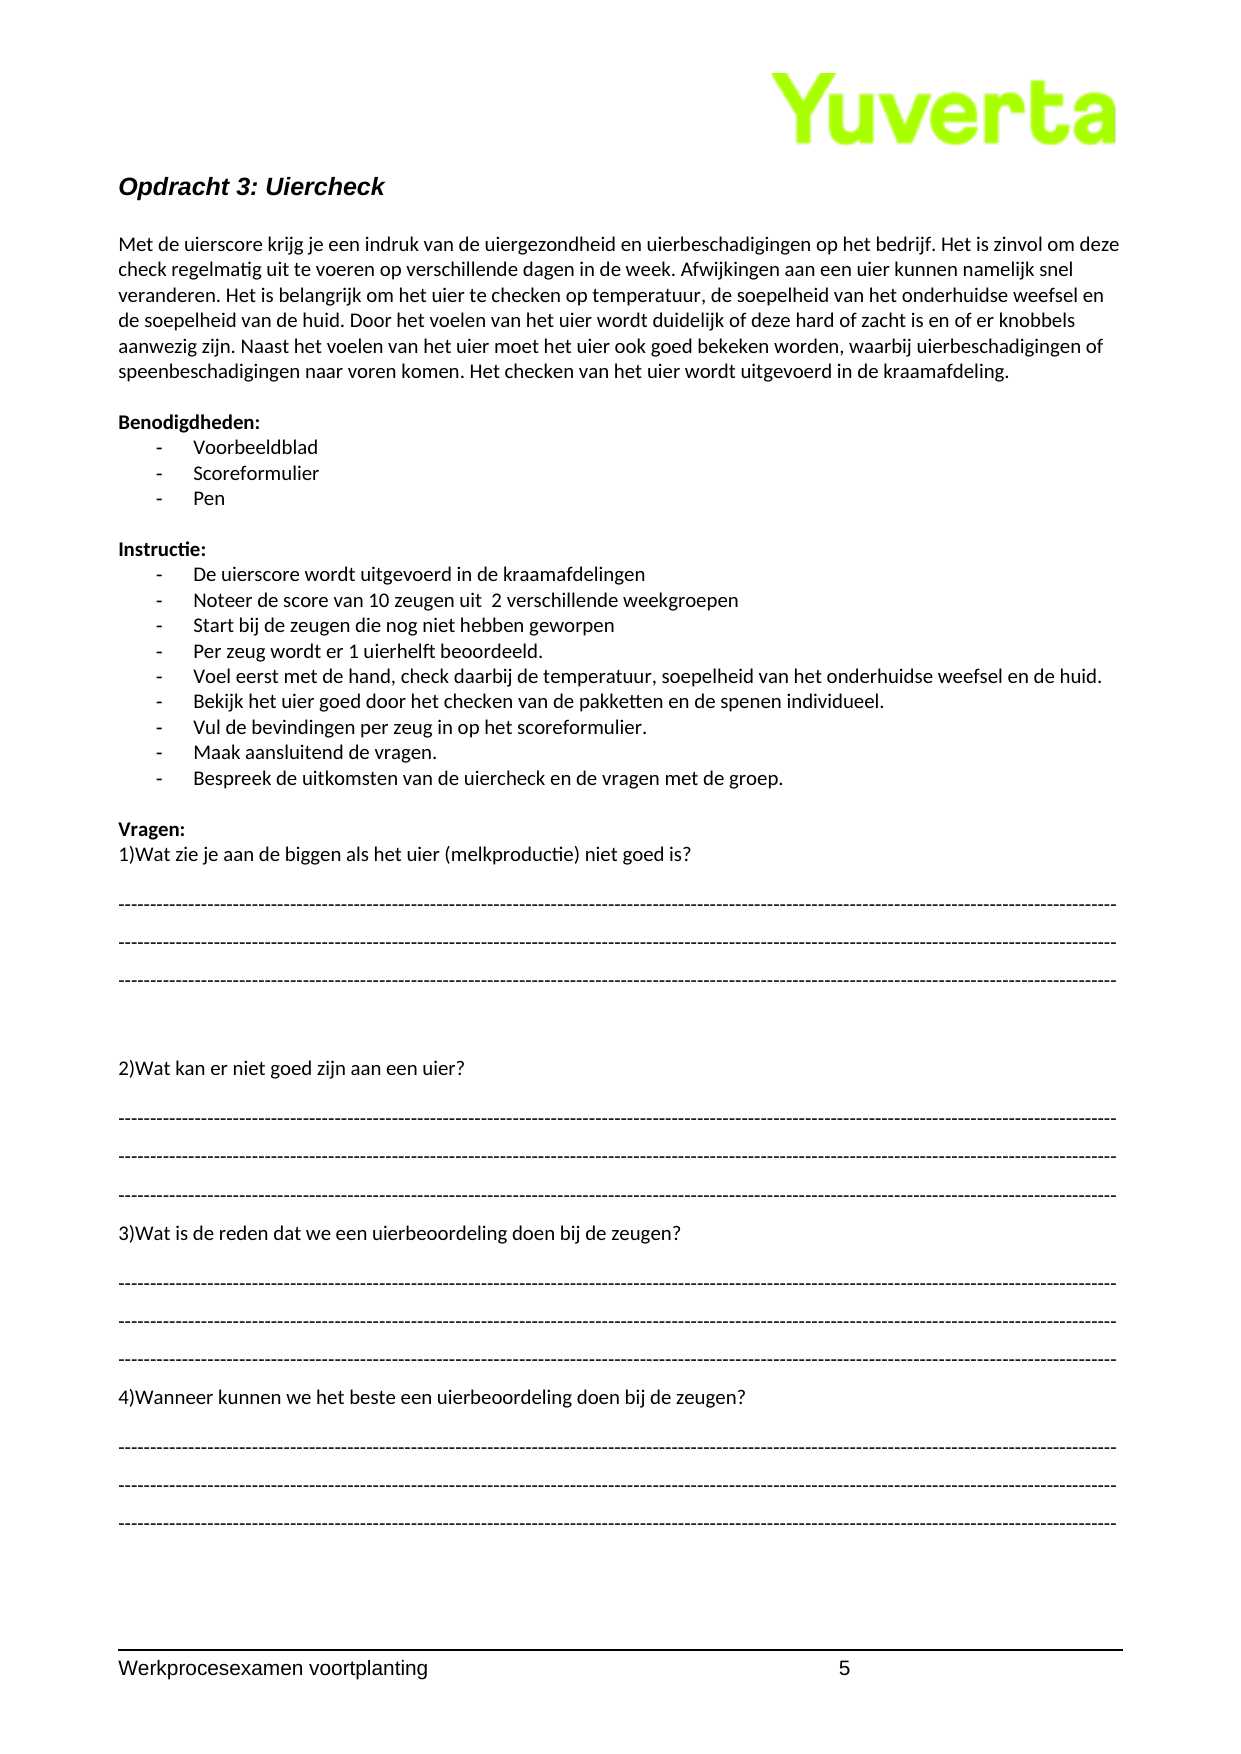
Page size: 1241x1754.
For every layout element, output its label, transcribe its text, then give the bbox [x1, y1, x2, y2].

text 4)Wanneer kunnen we het beste een uierbeoordeling doen bij de zeugen? [118, 1384, 1122, 1410]
list De uierscore wordt uitgevoerd in de kraamafdelingen [156, 562, 1122, 587]
text Benodigdheden: [118, 409, 1122, 434]
text 1)Wat zie je aan de biggen als het uier (melkproductie) niet goed is? [118, 841, 1122, 867]
subtitle Opdracht 3: Uiercheck [118, 172, 1122, 201]
picture [771, 73, 1117, 148]
list Start bij de zeugen die nog niet hebben geworpen [156, 612, 1122, 638]
list Maak aansluitend de vragen. [156, 739, 1122, 765]
list Bekijk het uier goed door het checken van de pakketten en de spenen individueel. [156, 689, 1122, 714]
text --------------------------------------------------------------------------------------------------------------------------------------------------------------------------------------------------------------------------------------------------------------------------------------------------------------------------------------------------------------------------------------------------------------------------------------------------------------------------------------- [118, 1106, 1122, 1207]
text --------------------------------------------------------------------------------------------------------------------------------------------------------------------------------------------------------------------------------------------------------------------------------------------------------------------------------------------------------------------------------------------------------------------------------------------------------------------------------------- [118, 1270, 1122, 1372]
text 3)Wat is de reden dat we een uierbeoordeling doen bij de zeugen? [118, 1220, 1122, 1245]
list Voorbeeldblad [156, 434, 1122, 460]
list Noteer de score van 10 zeugen uit 2 verschillende weekgroepen [156, 587, 1122, 612]
text Met de uierscore krijg je een indruk van de uiergezondheid en uierbeschadigingen op het bedrijf. Het is zinvol om deze check regelmatig uit te voeren op verschillende dagen in de week. Afwijkingen aan een uier kunnen namelijk snel veranderen. Het is belangrijk om het uier te checken op temperatuur, de soepelheid van het onderhuidse weefsel en de soepelheid van de huid. Door het voelen van het uier wordt duidelijk of deze hard of zacht is en of er knobbels aanwezig zijn. Naast het voelen van het uier moet het uier ook goed bekeken worden, waarbij uierbeschadigingen of speenbeschadigingen naar voren komen. Het checken van het uier wordt uitgevoerd in de kraamafdeling. [118, 231, 1122, 384]
list Vul de bevindingen per zeug in op het scoreformulier. [156, 714, 1122, 739]
list Per zeug wordt er 1 uierhelft beoordeeld. [156, 638, 1122, 663]
list Bespreek de uitkomsten van de uiercheck en de vragen met de groep. [156, 765, 1122, 790]
list Voel eerst met de hand, check daarbij de temperatuur, soepelheid van het onderhuidse weefsel en de huid. [156, 663, 1122, 689]
list Pen [156, 485, 1122, 511]
list Scoreformulier [156, 460, 1122, 485]
text Instructie: [118, 536, 1122, 562]
text 2)Wat kan er niet goed zijn aan een uier? [118, 1056, 1122, 1081]
text --------------------------------------------------------------------------------------------------------------------------------------------------------------------------------------------------------------------------------------------------------------------------------------------------------------------------------------------------------------------------------------------------------------------------------------------------------------------------------------- [118, 1434, 1122, 1536]
text --------------------------------------------------------------------------------------------------------------------------------------------------------------------------------------------------------------------------------------------------------------------------------------------------------------------------------------------------------------------------------------------------------------------------------------------------------------------------------------- [118, 891, 1122, 993]
text Vragen: [118, 816, 1122, 841]
